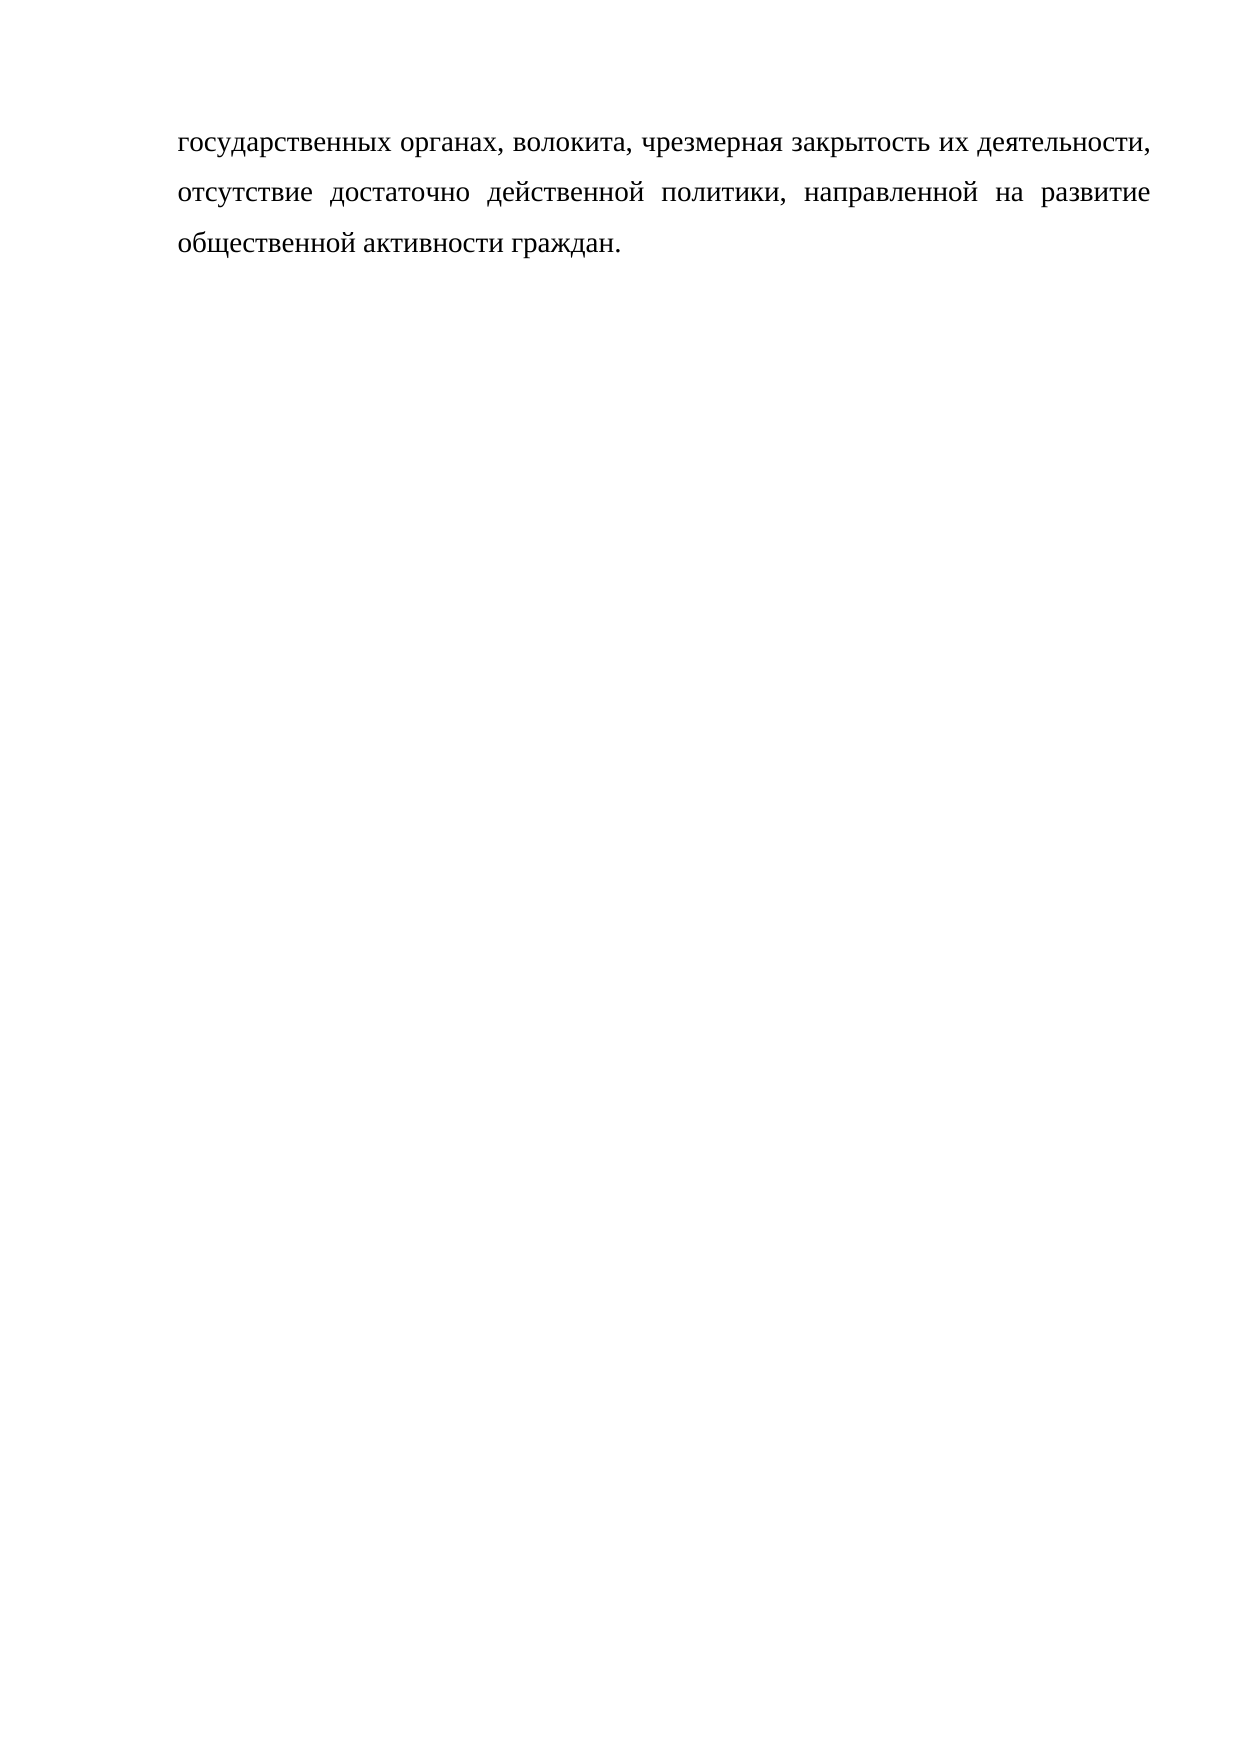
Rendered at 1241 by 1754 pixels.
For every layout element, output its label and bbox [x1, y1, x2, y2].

text [177, 124, 1152, 258]
